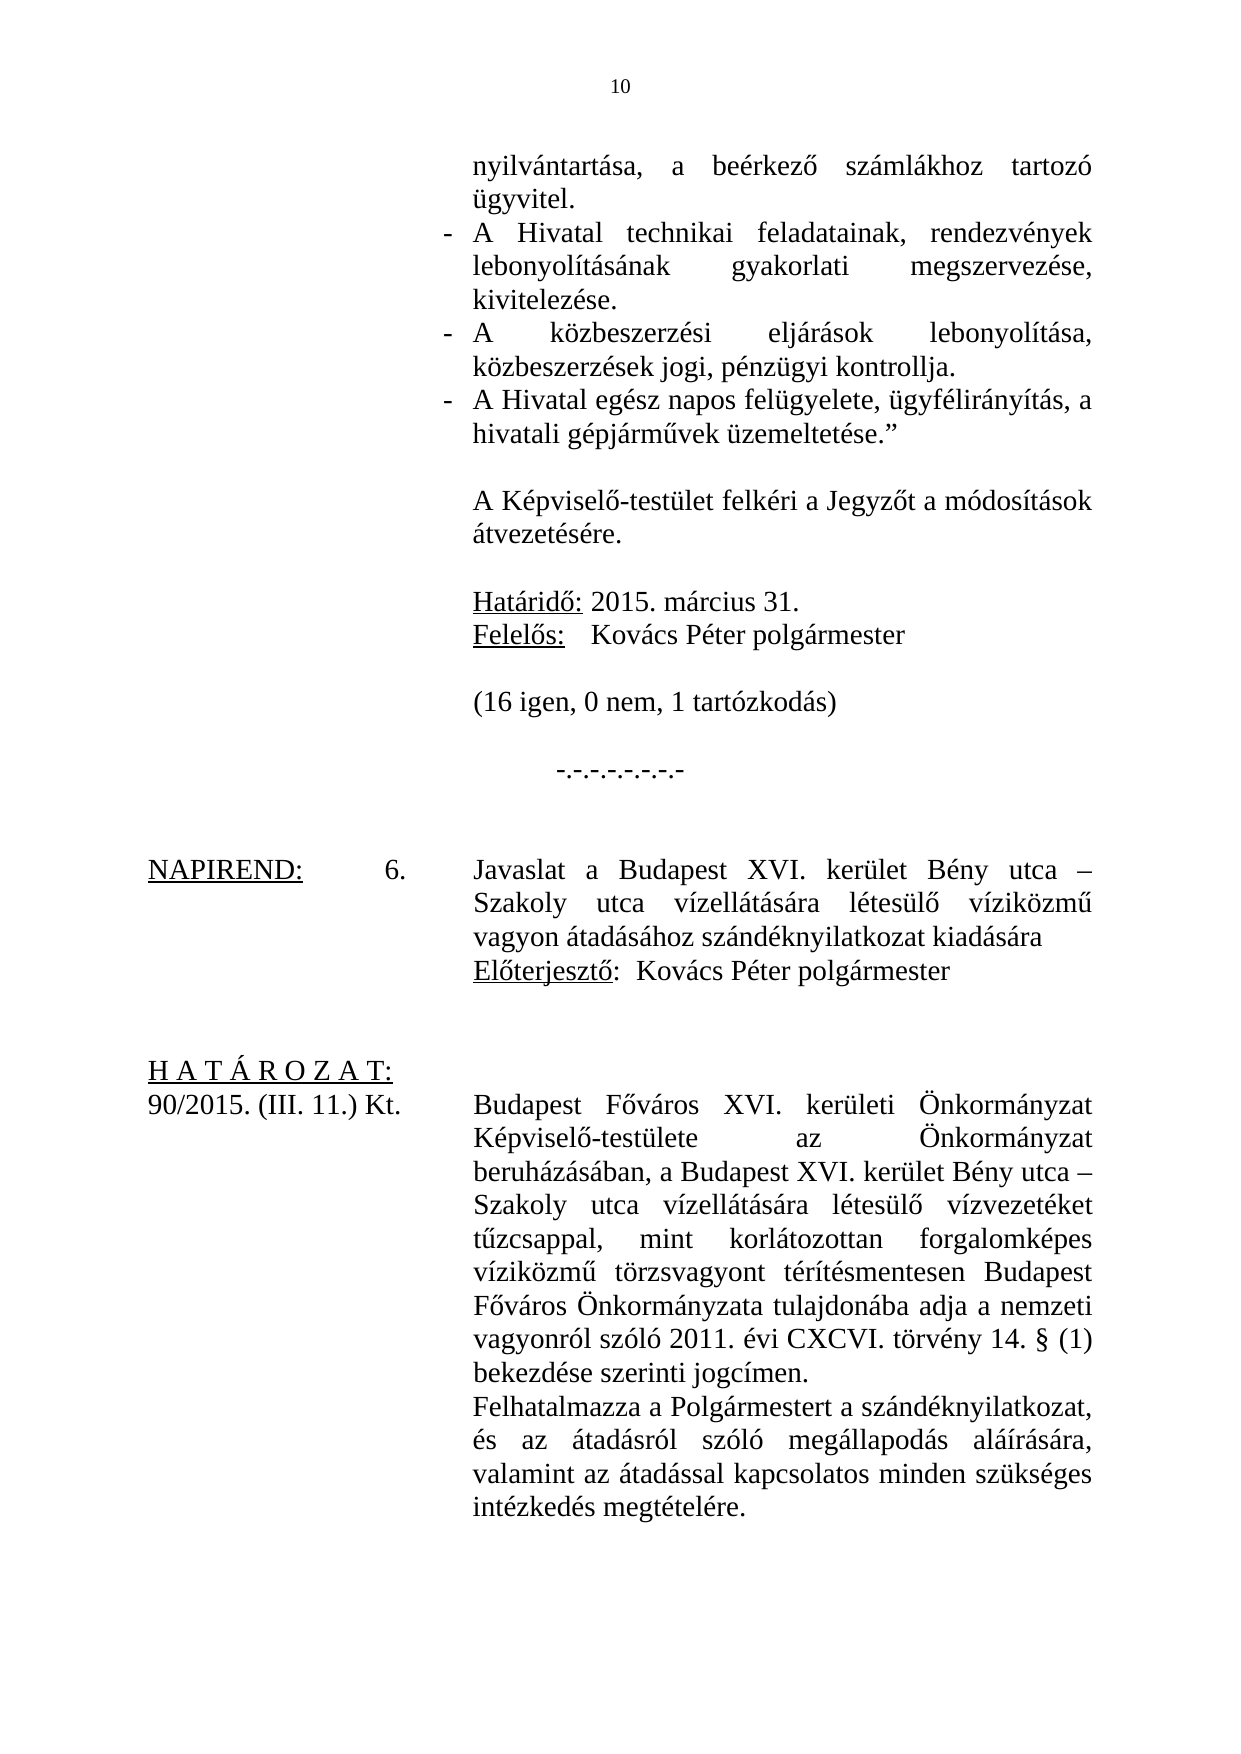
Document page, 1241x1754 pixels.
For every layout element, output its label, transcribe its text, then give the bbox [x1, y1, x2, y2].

text Felhatalmazza a Polgármestert a szándéknyilatkozat, és az átadásról szóló megállapodás aláírására, valamint az átadással kapcsolatos minden szükséges intézkedés megtételére. [472, 1389, 1093, 1523]
text Előterjesztő: Kovács Péter polgármester [473, 953, 1093, 986]
text 90/2015. (III. 11.) Kt. Budapest Főváros XVI. kerületi Önkormányzat Képviselő-testülete az Önkormányzat beruházásában, a Budapest XVI. kerület Bény utca – Szakoly utca vízellátására létesülő vízvezetéket tűzcsappal, mint korlátozottan forgalomképes víziközmű törzsvagyont térítésmentesen Budapest Főváros Önkormányzata tulajdonába adja a nemzeti vagyonról szóló 2011. évi CXCVI. törvény 14. § (1) bekezdése szerinti jogcímen. [148, 1087, 1093, 1389]
list A Hivatal egész napos felügyelete, ügyfélirányítás, a hivatali gépjárművek üzemeltetése.” [443, 382, 1093, 449]
text (16 igen, 0 nem, 1 tartózkodás) [148, 684, 1093, 718]
subtitle NAPIREND: 6. Javaslat a Budapest XVI. kerület Bény utca – Szakoly utca vízellátására létesülő víziközmű vagyon átadásához szándéknyilatkozat kiadására [148, 852, 1093, 953]
list A közbeszerzési eljárások lebonyolítása, közbeszerzések jogi, pénzügyi kontrollja. [443, 315, 1093, 382]
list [443, 148, 1093, 215]
text A Képviselő-testület felkéri a Jegyzőt a módosítások átvezetésére. [472, 483, 1093, 550]
text H A T Á R O Z A T: [148, 1053, 1093, 1087]
text Határidő: 2015. március 31. [472, 584, 1093, 617]
list A Hivatal technikai feladatainak, rendezvények lebonyolításának gyakorlati megszervezése, kivitelezése. [443, 215, 1093, 315]
text -.-.-.-.-.-.-.- [148, 751, 1093, 785]
text Felelős: Kovács Péter polgármester [472, 617, 1093, 651]
